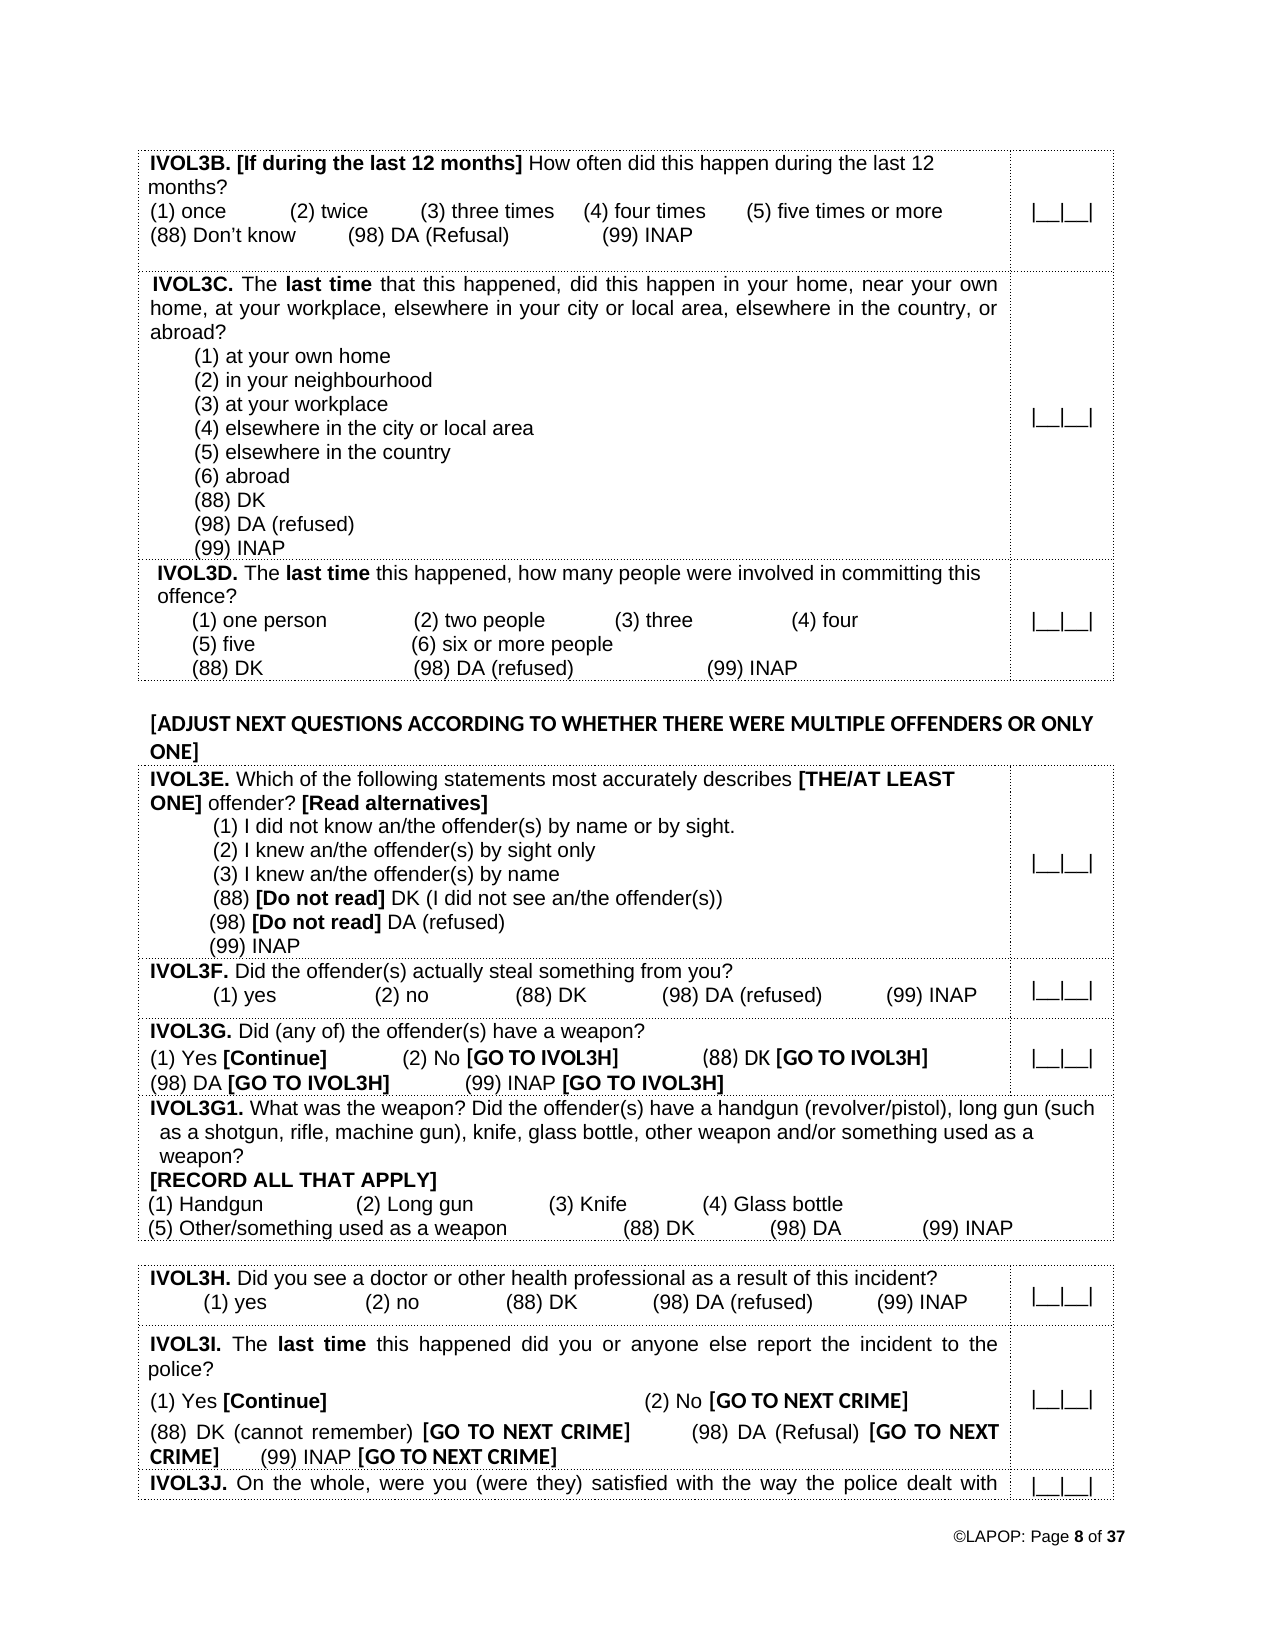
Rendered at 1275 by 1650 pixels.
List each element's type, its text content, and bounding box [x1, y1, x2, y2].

table_cell |__|__| [1011, 150, 1114, 271]
table_cell |__|__| [1011, 559, 1114, 680]
table_header |__|__| [1011, 765, 1114, 958]
table_header IVOL3E. Which of the following statements most accurately describes [THE/AT LEAST ONE] offender? [Read alternatives] (1) I did not know an/the offender(s) by name or by sight. (2) I knew an/the offender(s) by sight only (3) I knew an/the offender(s) by name (88) [Do not read] DK (I did not see an/the offender(s)) (98) [Do not read] DA (refused) (99) INAP [139, 765, 1011, 958]
table_cell IVOL3D. The last time this happened, how many people were involved in committing this offence? (1) one person (2) two people (3) three (4) four (5) five (6) six or more people (88) DK (98) DA (refused) (99) INAP [139, 559, 1011, 680]
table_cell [139, 1469, 1011, 1499]
text [ADJUST NEXT QUESTIONS ACCORDING TO WHETHER THERE WERE MULTIPLE OFFENDERS OR ONLY ONE] [150, 709, 1125, 765]
table_cell IVOL3G. Did (any of) the offender(s) have a weapon? (1) Yes [Continue] (2) No [GO TO IVOL3H] (88) DK [GO TO IVOL3H] (98) DA [GO TO IVOL3H] (99) INAP [GO TO IVOL3H] [139, 1018, 1011, 1095]
table_cell IVOL3F. Did the offender(s) actually steal something from you? (1) yes (2) no (88) DK (98) DA (refused) (99) INAP [139, 958, 1011, 1018]
table_cell |__|__| [1011, 1018, 1114, 1095]
table_cell IVOL3C. The last time that this happened, did this happen in your home, near your own home, at your workplace, elsewhere in your city or local area, elsewhere in the country, or abroad? (1) at your own home (2) in your neighbourhood (3) at your workplace (4) elsewhere in the city or local area (5) elsewhere in the country (6) abroad (88) DK (98) DA (refused) (99) INAP [139, 271, 1011, 559]
table_cell |__|__| [1011, 1469, 1114, 1499]
table_cell IVOL3B. [If during the last 12 months] How often did this happen during the last 12 months? (1) once (2) twice (3) three times (4) four times (5) five times or more (88) Don’t know (98) DA (Refusal) (99) INAP [139, 150, 1011, 271]
table_cell |__|__| [1011, 958, 1114, 1018]
table_cell |__|__| [1011, 271, 1114, 559]
table_header |__|__| [1011, 1265, 1114, 1324]
table_cell IVOL3G1. What was the weapon? Did the offender(s) have a handgun (revolver/pistol), long gun (such as a shotgun, rifle, machine gun), knife, glass bottle, other weapon and/or something used as a weapon? [RECORD ALL THAT APPLY] (1) Handgun (2) Long gun (3) Knife (4) Glass bottle (5) Other/something used as a weapon (88) DK (98) DA (99) INAP [139, 1095, 1114, 1240]
table_header IVOL3H. Did you see a doctor or other health professional as a result of this incident? (1) yes (2) no (88) DK (98) DA (refused) (99) INAP [139, 1265, 1011, 1324]
table_cell IVOL3I. The last time this happened did you or anyone else report the incident to the police? (1) Yes [Continue] (2) No [GO TO NEXT CRIME] (88) DK (cannot remember) [GO TO NEXT CRIME] (98) DA (Refusal) [GO TO NEXT CRIME] (99) INAP [GO TO NEXT CRIME] [139, 1325, 1011, 1469]
table_cell |__|__| [1011, 1325, 1114, 1469]
